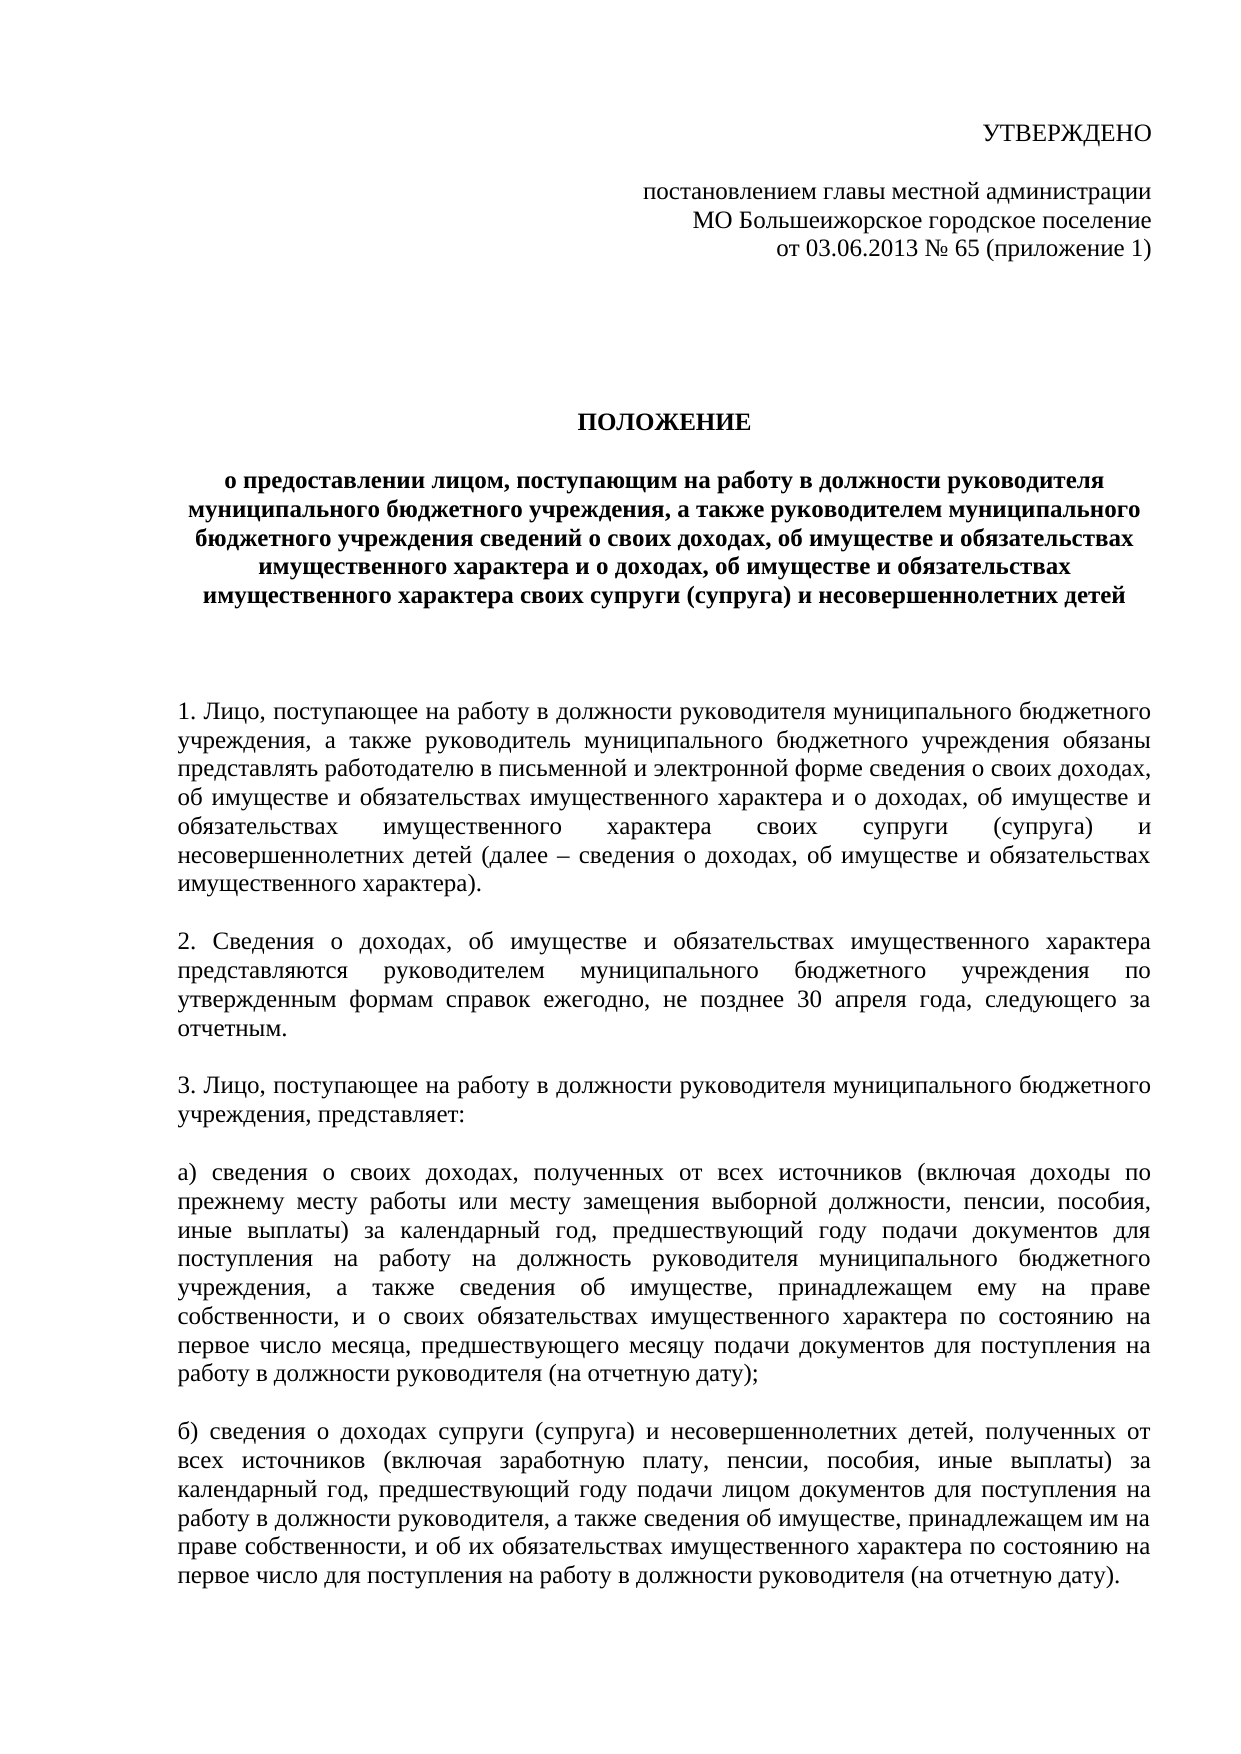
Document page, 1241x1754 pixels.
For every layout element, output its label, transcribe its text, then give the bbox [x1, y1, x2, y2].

text ПОЛОЖЕНИЕ [177, 407, 1152, 436]
text 2. Сведения о доходах, об имуществе и обязательствах имущественного характера представляются руководителем муниципального бюджетного учреждения по утвержденным формам справок ежегодно, не позднее 30 апреля года, следующего за отчетным. [177, 926, 1152, 1041]
text 3. Лицо, поступающее на работу в должности руководителя муниципального бюджетного учреждения, представляет: [177, 1071, 1152, 1128]
text 1. Лицо, поступающее на работу в должности руководителя муниципального бюджетного учреждения, а также руководитель муниципального бюджетного учреждения обязаны представлять работодателю в письменной и электронной форме сведения о своих доходах, об имуществе и обязательствах имущественного характера и о доходах, об имуществе и обязательствах имущественного характера своих супруги (супруга) и несовершеннолетних детей (далее – сведения о доходах, об имуществе и обязательствах имущественного характера). [177, 696, 1152, 897]
text б) сведения о доходах супруги (супруга) и несовершеннолетних детей, полученных от всех источников (включая заработную плату, пенсии, пособия, иные выплаты) за календарный год, предшествующий году подачи лицом документов для поступления на работу в должности руководителя, а также сведения об имуществе, принадлежащем им на праве собственности, и об их обязательствах имущественного характера по состоянию на первое число для поступления на работу в должности руководителя (на отчетную дату). [177, 1416, 1152, 1589]
text УТВЕРЖДЕНО [177, 118, 1152, 147]
text о предоставлении лицом, поступающим на работу в должности руководителя муниципального бюджетного учреждения, а также руководителем муниципального бюджетного учреждения сведений о своих доходах, об имуществе и обязательствах имущественного характера и о доходах, об имуществе и обязательствах имущественного характера своих супруги (супруга) и несовершеннолетних детей [177, 465, 1152, 609]
text постановлением главы местной администрации МО Большеижорское городское поселение от 03.06.2013 № 65 (приложение 1) [177, 176, 1152, 262]
text а) сведения о своих доходах, полученных от всех источников (включая доходы по прежнему месту работы или месту замещения выборной должности, пенсии, пособия, иные выплаты) за календарный год, предшествующий году подачи документов для поступления на работу на должность руководителя муниципального бюджетного учреждения, а также сведения об имуществе, принадлежащем ему на праве собственности, и о своих обязательствах имущественного характера по состоянию на первое число месяца, предшествующего месяцу подачи документов для поступления на работу в должности руководителя (на отчетную дату); [177, 1157, 1152, 1387]
